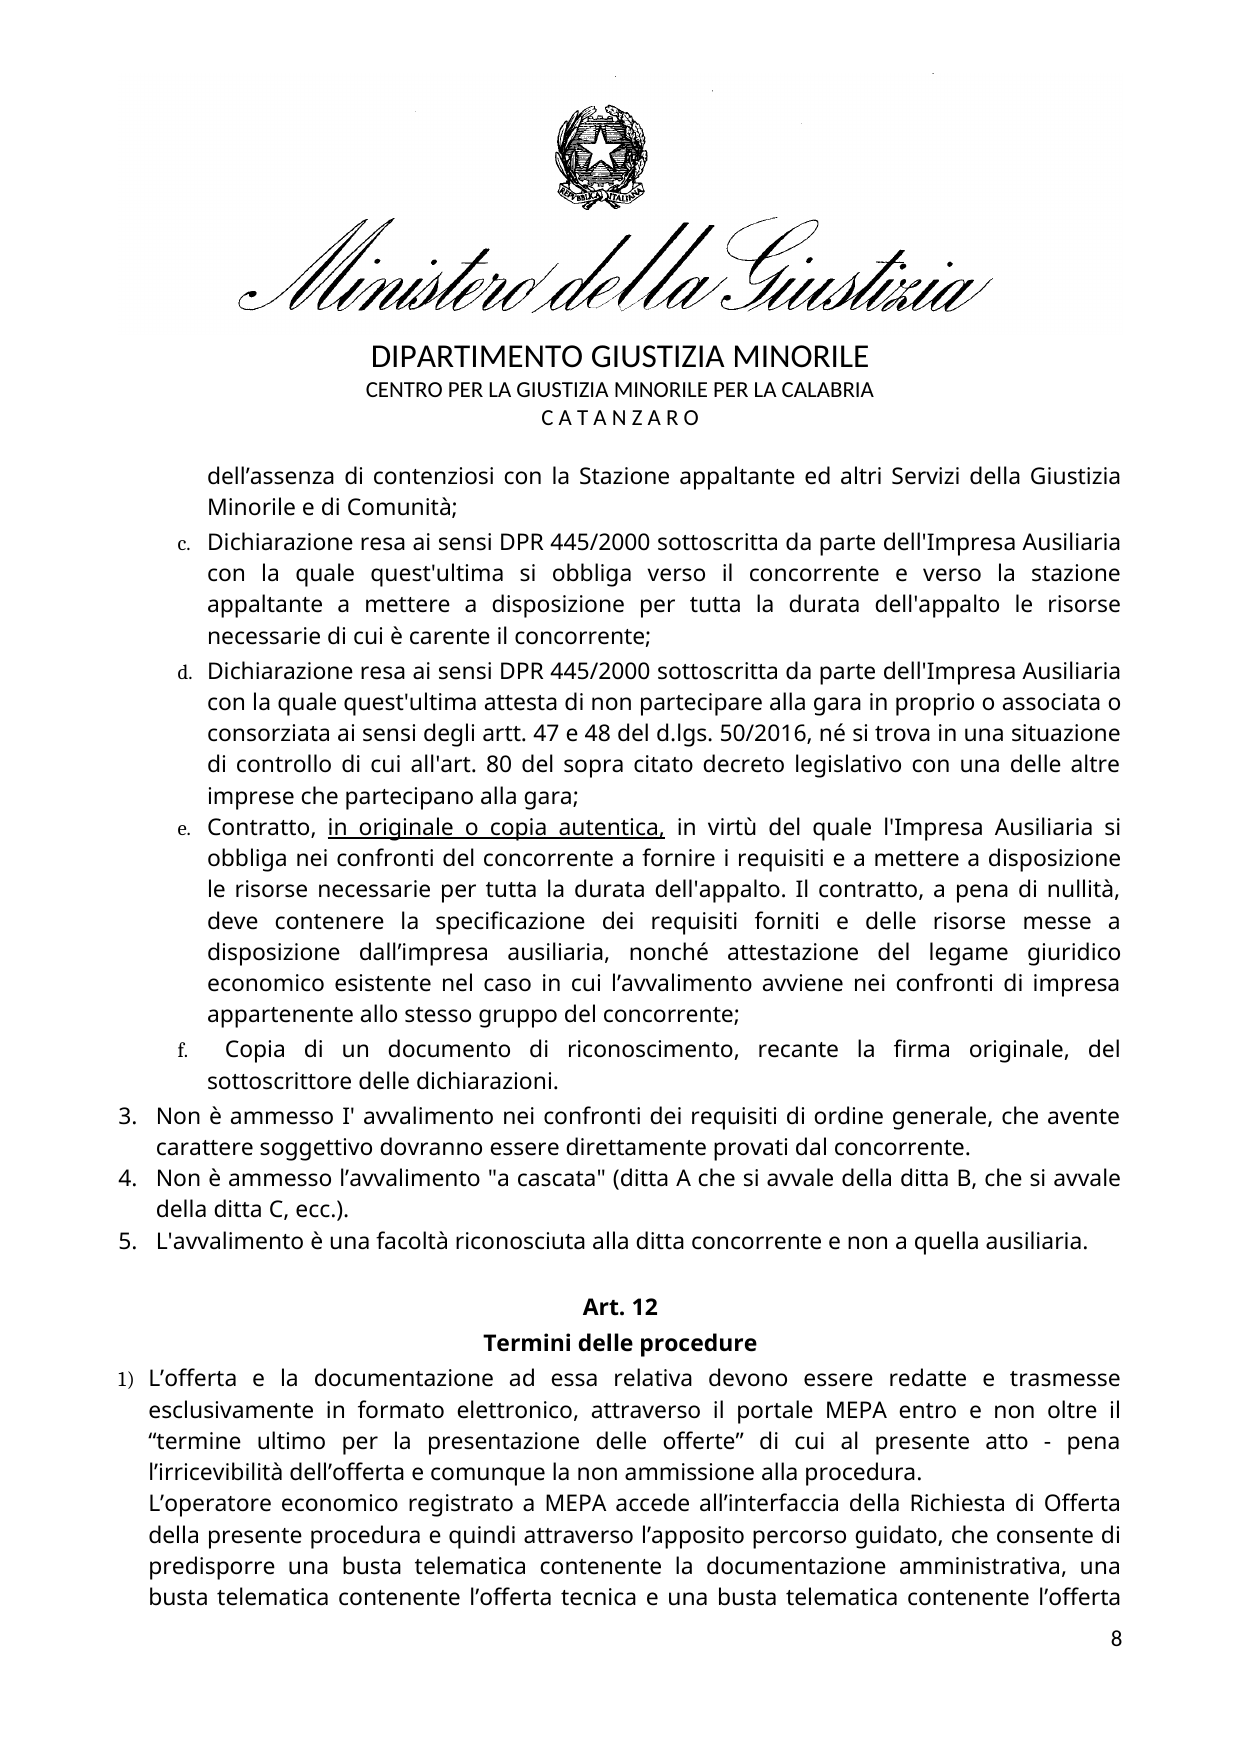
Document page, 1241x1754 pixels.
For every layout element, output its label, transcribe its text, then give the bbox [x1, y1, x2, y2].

text Art. 12 [118, 1291, 1122, 1322]
list Non è ammesso l’avvalimento "a cascata" (ditta A che si avvale della ditta B, che si avvale della ditta C, ecc.). [118, 1162, 1122, 1224]
list Copia di un documento di riconoscimento, recante la firma originale, del sottoscrittore delle dichiarazioni. [177, 1033, 1122, 1096]
list Dichiarazione resa ai sensi DPR 445/2000 sottoscritta da parte dell'Impresa Ausiliaria con la quale quest'ultima attesta di non partecipare alla gara in proprio o associata o consorziata ai sensi degli artt. 47 e 48 del d.lgs. 50/2016, né si trova in una situazione di controllo di cui all'art. 80 del sopra citato decreto legislativo con una delle altre imprese che partecipano alla gara; [177, 654, 1122, 811]
list L'avvalimento è una facoltà riconosciuta alla ditta concorrente e non a quella ausiliaria. [118, 1224, 1122, 1256]
list Contratto, in originale o copia autentica, in virtù del quale l'Impresa Ausiliaria si obbliga nei confronti del concorrente a fornire i requisiti e a mettere a disposizione le risorse necessarie per tutta la durata dell'appalto. Il contratto, a pena di nullità, deve contenere la specificazione dei requisiti forniti e delle risorse messe a disposizione dall’impresa ausiliaria, nonché attestazione del legame giuridico economico esistente nel caso in cui l’avvalimento avviene nei confronti di impresa appartenente allo stesso gruppo del concorrente; [177, 811, 1122, 1029]
list L’offerta e la documentazione ad essa relativa devono essere redatte e trasmesse esclusivamente in formato elettronico, attraverso il portale MEPA entro e non oltre il “termine ultimo per la presentazione delle offerte” di cui al presente atto - pena l’irricevibilità dell’offerta e comunque la non ammissione alla procedura. [118, 1362, 1122, 1487]
picture [118, 73, 1123, 335]
text Termini delle procedure [118, 1326, 1122, 1358]
list Non è ammesso I' avvalimento nei confronti dei requisiti di ordine generale, che avente carattere soggettivo dovranno essere direttamente provati dal concorrente. [118, 1099, 1122, 1162]
list Dichiarazione resa ai sensi DPR 445/2000 sottoscritta da parte dell'Impresa Ausiliaria con la quale quest'ultima si obbliga verso il concorrente e verso la stazione appaltante a mettere a disposizione per tutta la durata dell'appalto le risorse necessarie di cui è carente il concorrente; [177, 526, 1122, 651]
